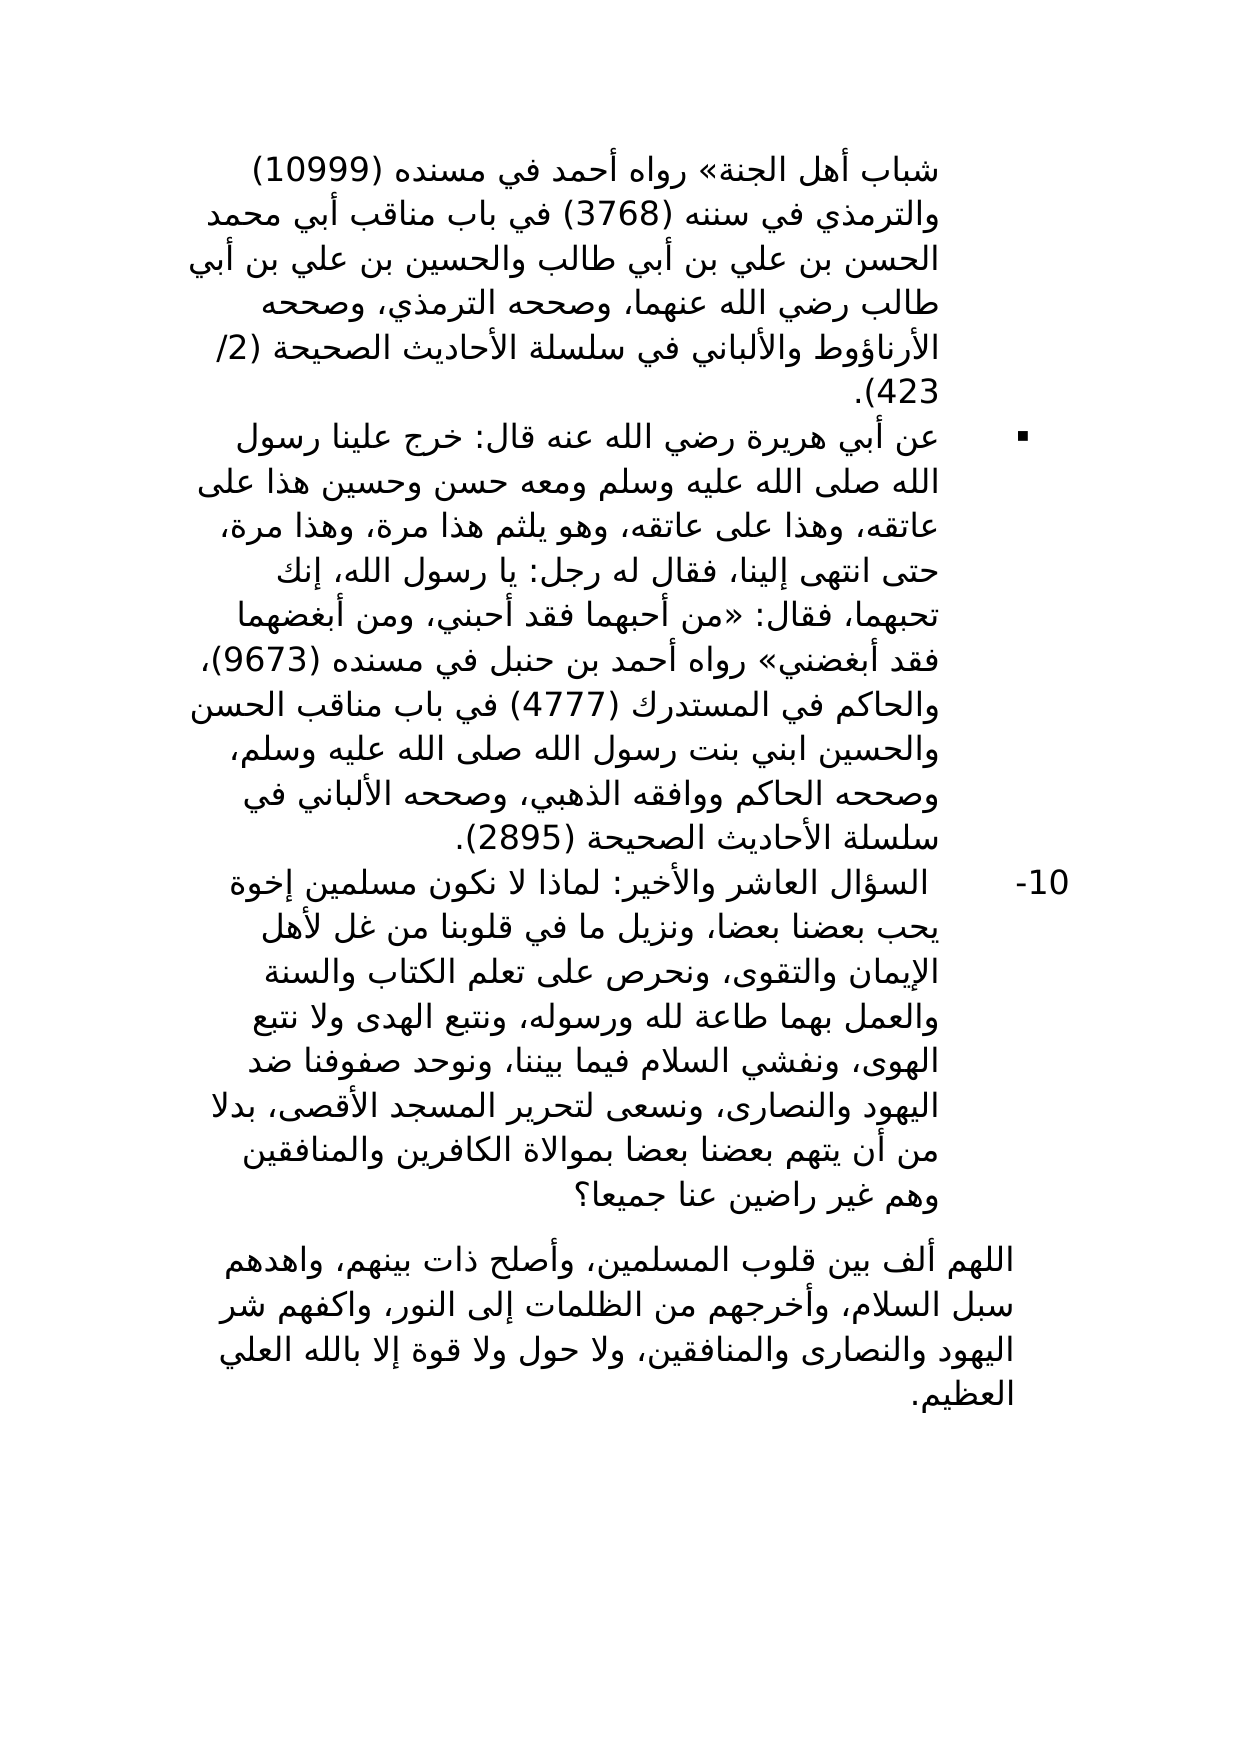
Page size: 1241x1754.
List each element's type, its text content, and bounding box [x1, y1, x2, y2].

list عن أبي هريرة رضي الله عنه قال: خرج علينا رسول الله صلى الله عليه وسلم ومعه حسن وحسين هذا على عاتقه، وهذا على عاتقه، وهو يلثم هذا مرة، وهذا مرة، حتى انتهى إلينا، فقال له رجل: يا رسول الله، إنك تحبهما، فقال: «من أحبهما فقد أحبني، ومن أبغضهما فقد أبغضني» رواه أحمد بن حنبل في مسنده (9673)، والحاكم في المستدرك (4777) في باب مناقب الحسن والحسين ابني بنت رسول الله صلى الله عليه وسلم، وصححه الحاكم ووافقه الذهبي، وصححه الألباني في سلسلة الأحاديث الصحيحة (2895). [187, 417, 1015, 858]
list السؤال العاشر والأخير: لماذا لا نكون مسلمين إخوة يحب بعضنا بعضا، ونزيل ما في قلوبنا من غل لأهل الإيمان والتقوى، ونحرص على تعلم الكتاب والسنة والعمل بهما طاعة لله ورسوله، ونتبع الهدى ولا نتبع الهوى، ونفشي السلام فيما بيننا، ونوحد صفوفنا ضد اليهود والنصارى، ونسعى لتحرير المسجد الأقصى، بدلا من أن يتهم بعضنا بعضا بموالاة الكافرين والمنافقين وهم غير راضين عنا جميعا؟ [187, 863, 1015, 1214]
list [187, 150, 1015, 412]
text اللهم ألف بين قلوب المسلمين، وأصلح ذات بينهم، واهدهم سبل السلام، وأخرجهم من الظلمات إلى النور، واكفهم شر اليهود والنصارى والمنافقين، ولا حول ولا قوة إلا بالله العلي العظيم. [187, 1241, 1015, 1413]
